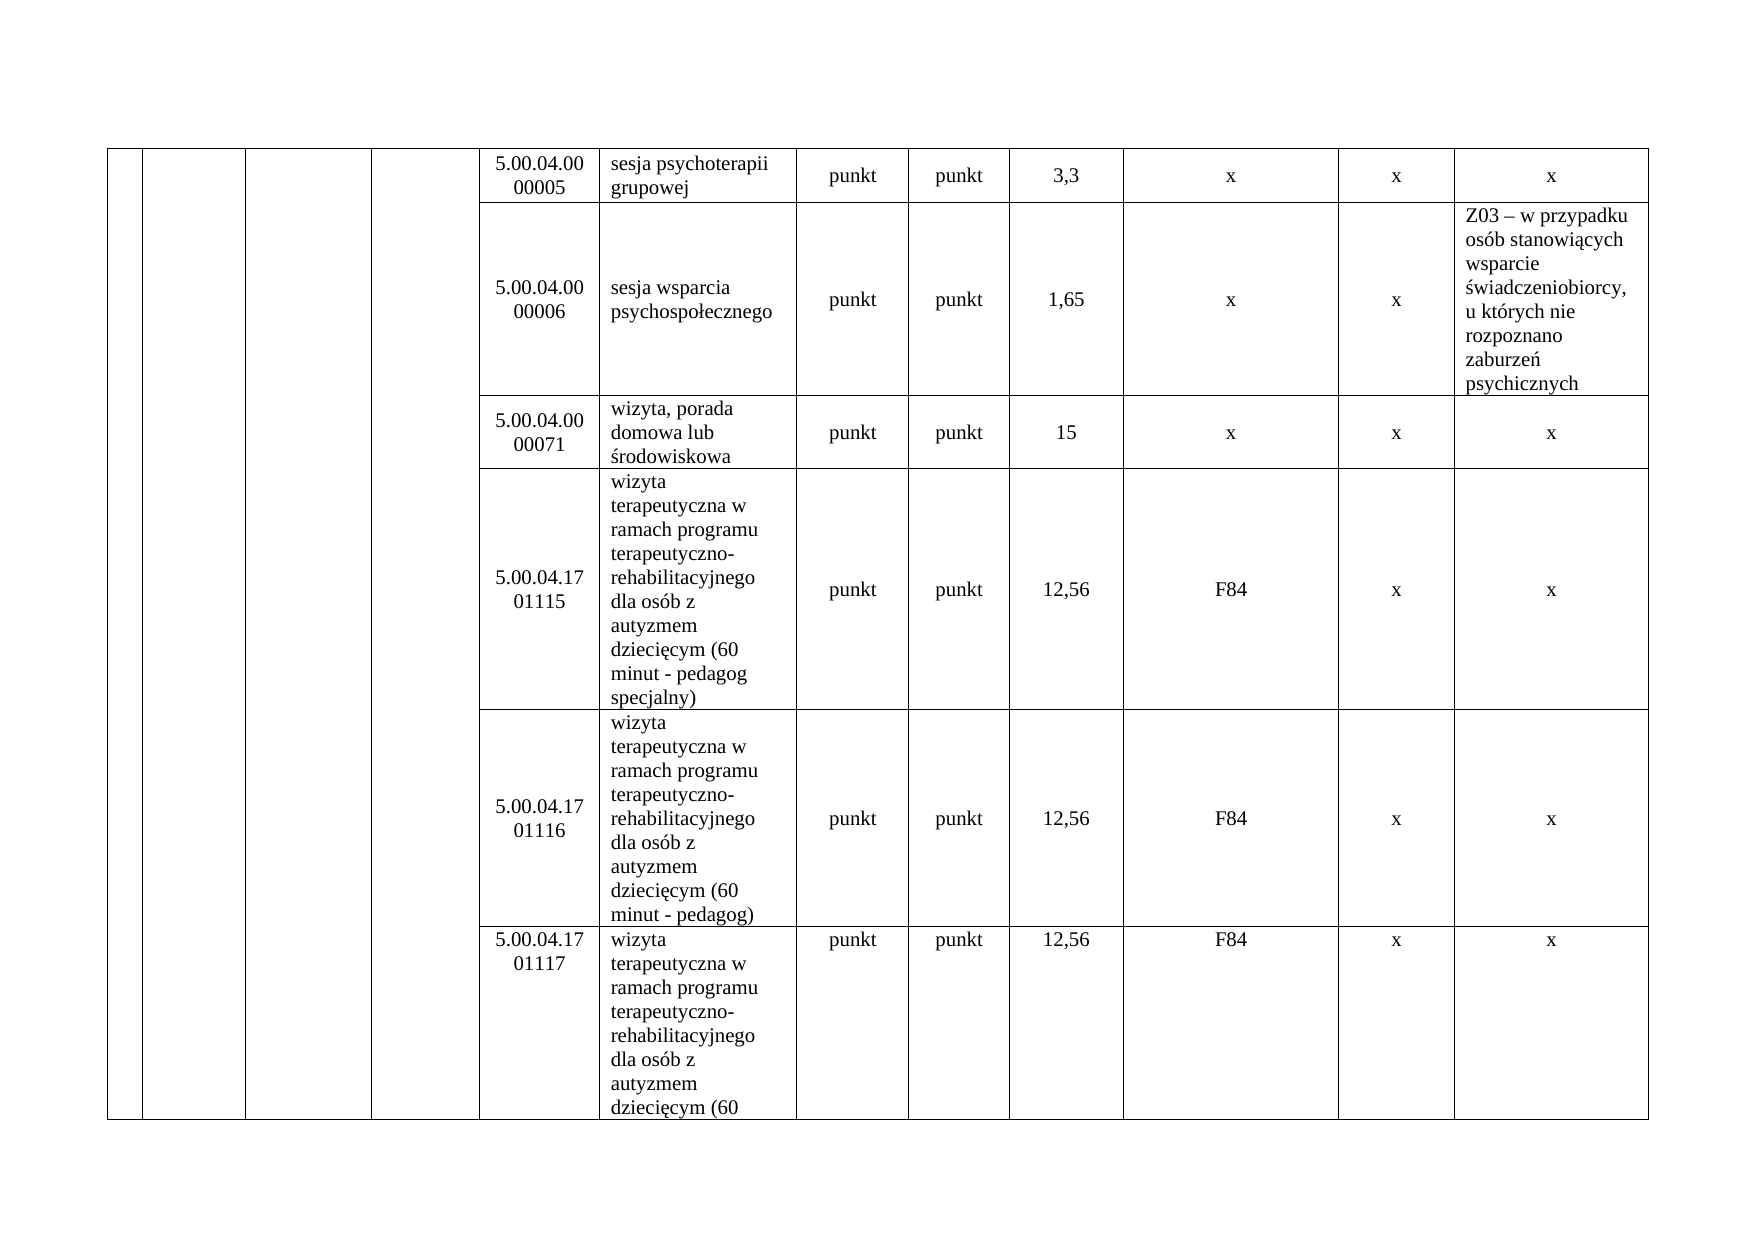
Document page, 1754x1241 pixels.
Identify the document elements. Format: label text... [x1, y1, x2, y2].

table_cell 15 [1010, 396, 1123, 468]
table_cell x [1339, 149, 1454, 202]
table_cell wizyta terapeutyczna w ramach programu terapeutyczno-rehabilitacyjnego dla osób z autyzmem dziecięcym (60 minut - pedagog specjalny) [600, 469, 796, 709]
table_cell 3,3 [1010, 149, 1123, 202]
table_cell x [1124, 396, 1338, 468]
table_cell punkt [797, 927, 908, 1119]
table_cell 12,56 [1010, 927, 1123, 1119]
table_cell x [1455, 927, 1648, 1119]
table_cell F84 [1124, 927, 1338, 1119]
table_cell x [1455, 149, 1648, 202]
table_cell x [1339, 469, 1454, 709]
table_cell punkt [909, 469, 1009, 709]
table_cell wizyta, porada domowa lub środowiskowa [600, 396, 796, 468]
table_cell sesja psychoterapii grupowej [600, 149, 796, 202]
table_cell F84 [1124, 469, 1338, 709]
table_cell punkt [797, 469, 908, 709]
table_cell sesja wsparcia psychospołecznego [600, 203, 796, 395]
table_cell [600, 927, 796, 1119]
table_cell punkt [797, 149, 908, 202]
table_cell punkt [909, 396, 1009, 468]
table_cell x [1455, 469, 1648, 709]
table_cell 12,56 [1010, 469, 1123, 709]
table_cell x [1455, 710, 1648, 926]
table_cell x [1339, 710, 1454, 926]
table_cell 5.00.04.0000006 [480, 203, 599, 395]
table_cell 5.00.04.1701116 [480, 710, 599, 926]
table_cell F84 [1124, 710, 1338, 926]
table_cell punkt [909, 927, 1009, 1119]
table_cell 5.00.04.0000071 [480, 396, 599, 468]
table_cell x [1455, 396, 1648, 468]
table_cell punkt [797, 396, 908, 468]
table_cell Z03 – w przypadku osób stanowiących wsparcie świadczeniobiorcy, u których nie rozpoznano zaburzeń psychicznych [1455, 203, 1648, 395]
table_cell 5.00.04.1701115 [480, 469, 599, 709]
table_cell 5.00.04.1701117 [480, 927, 599, 1119]
table_cell x [1339, 927, 1454, 1119]
table_cell 12,56 [1010, 710, 1123, 926]
table_cell x [1124, 203, 1338, 395]
table_cell x [1124, 149, 1338, 202]
table_cell punkt [797, 203, 908, 395]
table_cell x [1339, 203, 1454, 395]
table_cell wizyta terapeutyczna w ramach programu terapeutyczno-rehabilitacyjnego dla osób z autyzmem dziecięcym (60 minut - pedagog) [600, 710, 796, 926]
table_cell 1,65 [1010, 203, 1123, 395]
table_cell punkt [909, 149, 1009, 202]
table_cell 5.00.04.0000005 [480, 149, 599, 202]
table_cell punkt [909, 203, 1009, 395]
table_cell punkt [909, 710, 1009, 926]
table_cell x [1339, 396, 1454, 468]
table_cell punkt [797, 710, 908, 926]
